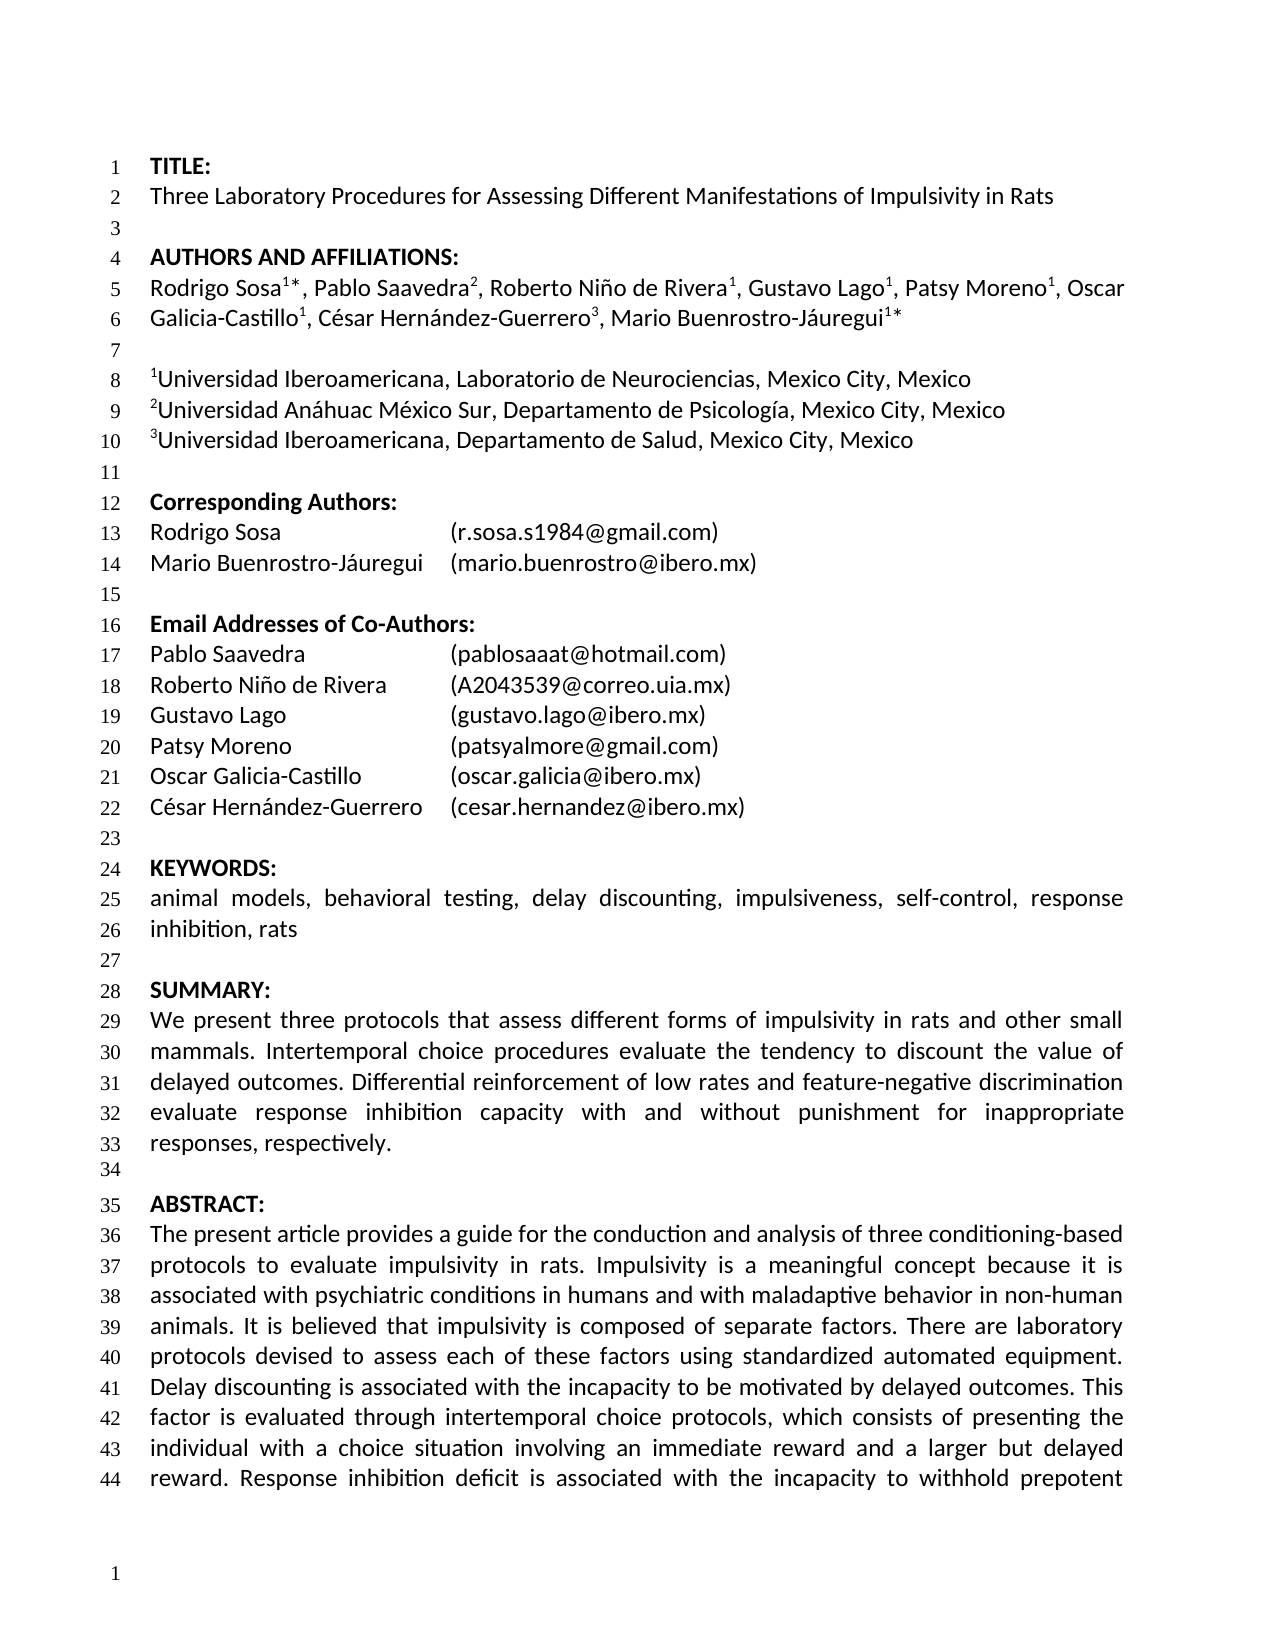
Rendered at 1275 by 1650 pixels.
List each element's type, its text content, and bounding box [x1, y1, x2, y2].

text We present three protocols that assess different forms of impulsivity in rats and other small mammals. Intertemporal choice procedures evaluate the tendency to discount the value of delayed outcomes. Differential reinforcement of low rates and feature-negative discrimination evaluate response inhibition capacity with and without punishment for inappropriate responses, respectively. [150, 1004, 1125, 1157]
text Three Laboratory Procedures for Assessing Different Manifestations of Impulsivity in Rats [150, 181, 1125, 211]
text Gustavo Lago (gustavo.lago@ibero.mx) [150, 699, 1125, 730]
text Patsy Moreno (patsyalmore@gmail.com) [150, 730, 1125, 760]
text Rodrigo Sosa (r.sosa.s1984@gmail.com) [150, 516, 1125, 547]
text Roberto Niño de Rivera (A2043539@correo.uia.mx) [150, 669, 1125, 699]
text 3Universidad Iberoamericana, Departamento de Salud, Mexico City, Mexico [150, 425, 1125, 455]
text Pablo Saavedra (pablosaaat@hotmail.com) [150, 638, 1125, 669]
text Oscar Galicia-Castillo (oscar.galicia@ibero.mx) [150, 760, 1125, 791]
text animal models, behavioral testing, delay discounting, impulsiveness, self-control, response inhibition, rats [150, 882, 1125, 943]
text Corresponding Authors: [150, 486, 1125, 516]
text AUTHORS AND AFFILIATIONS: [150, 242, 1125, 272]
text Mario Buenrostro-Jáuregui (mario.buenrostro@ibero.mx) [150, 547, 1125, 577]
text SUMMARY: [150, 974, 1125, 1004]
text KEYWORDS: [150, 852, 1125, 882]
text Rodrigo Sosa1*, Pablo Saavedra2, Roberto Niño de Rivera1, Gustavo Lago1, Patsy Moreno1, Oscar Galicia-Castillo1, César Hernández-Guerrero3, Mario Buenrostro-Jáuregui1* [150, 272, 1125, 333]
text ABSTRACT: [150, 1188, 1125, 1218]
text 1Universidad Iberoamericana, Laboratorio de Neurociencias, Mexico City, Mexico [150, 364, 1125, 394]
text TITLE: [150, 150, 1125, 181]
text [150, 1218, 1125, 1493]
text César Hernández-Guerrero (cesar.hernandez@ibero.mx) [150, 791, 1125, 821]
text Email Addresses of Co-Authors: [150, 608, 1125, 638]
text 2Universidad Anáhuac México Sur, Departamento de Psicología, Mexico City, Mexico [150, 394, 1125, 425]
